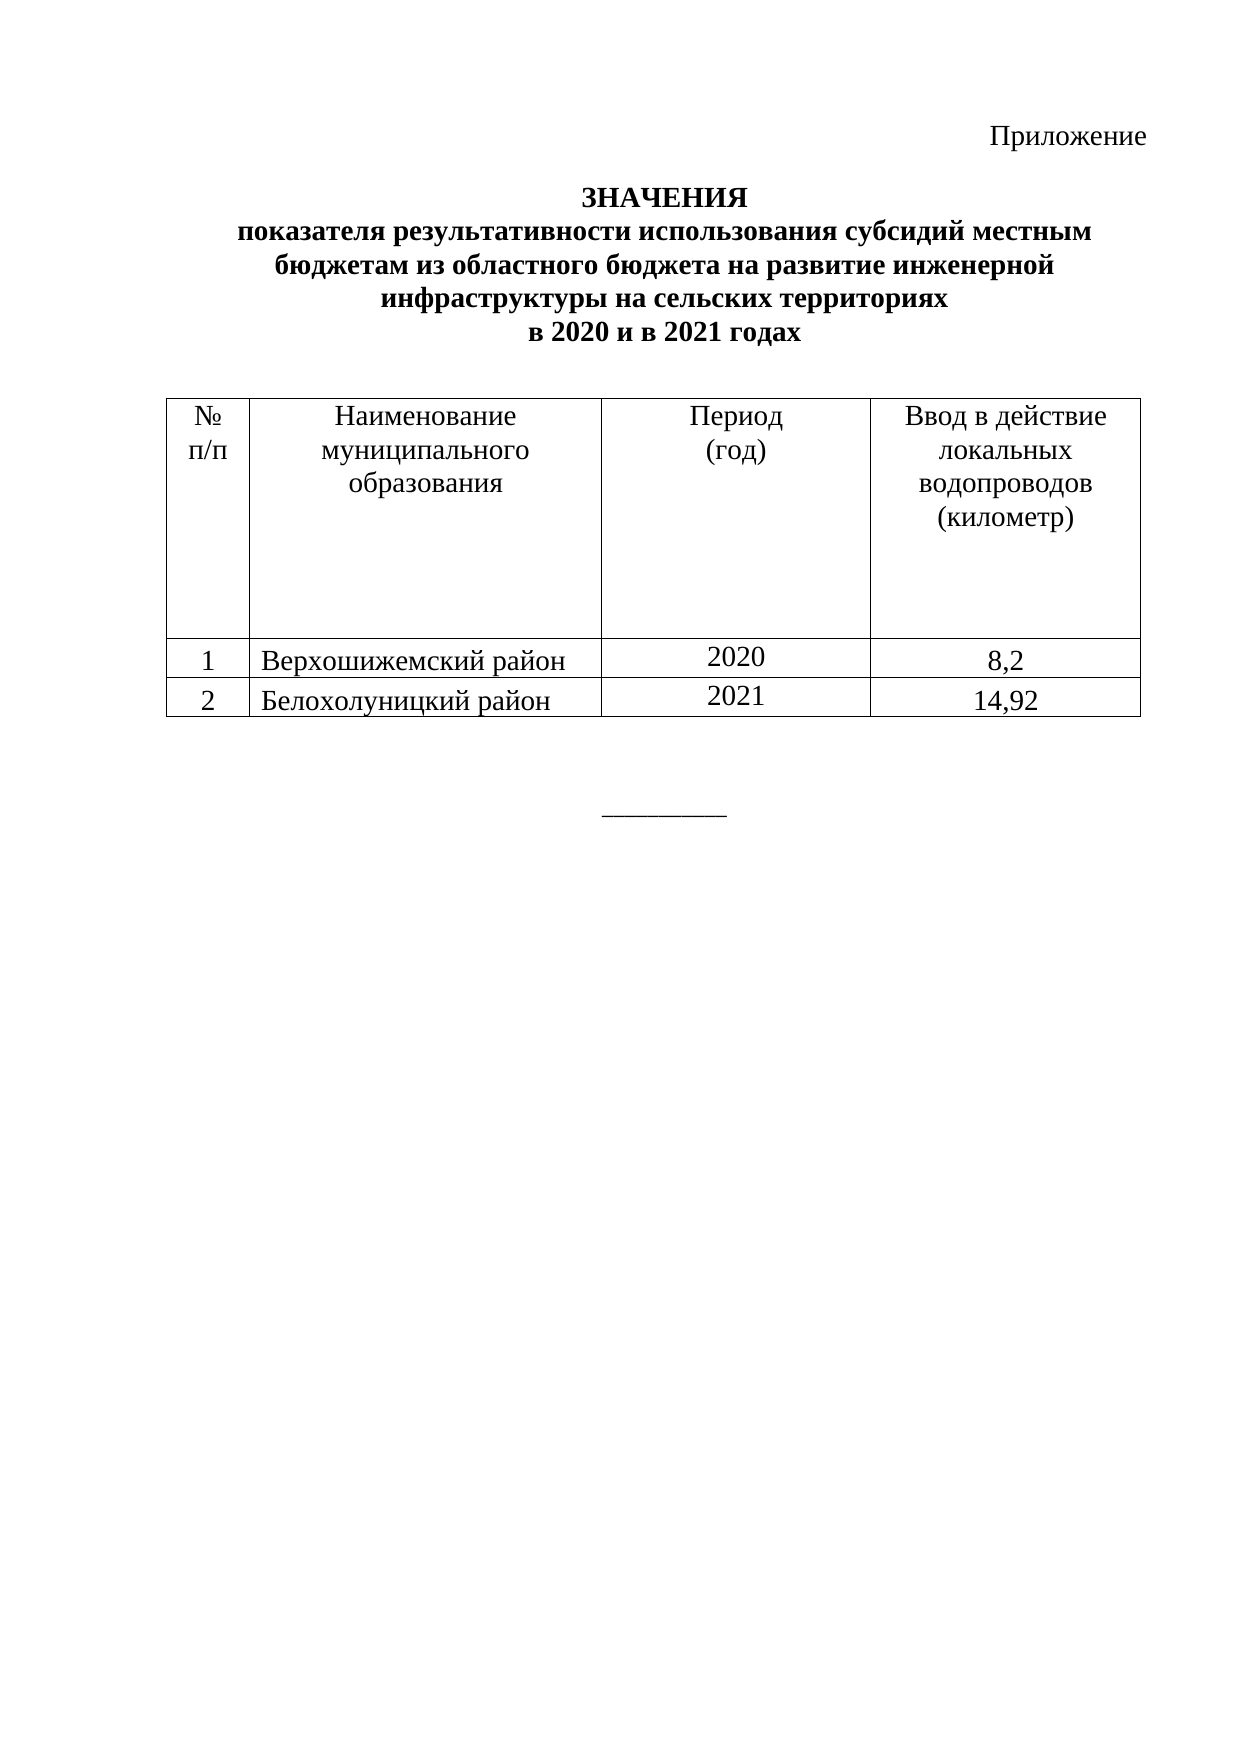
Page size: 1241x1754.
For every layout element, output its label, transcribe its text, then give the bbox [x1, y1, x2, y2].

table_cell 8,2 [871, 639, 1140, 677]
table_header Период (год) [602, 399, 870, 638]
table_header Ввод в действие локальных водопроводов (километр) [871, 399, 1140, 638]
table_cell 2021 [602, 678, 870, 716]
text инфраструктуры на сельских территориях [177, 280, 1152, 314]
table_cell 2 [167, 678, 249, 716]
text Приложение [177, 118, 1152, 152]
table_cell 14,92 [871, 678, 1140, 716]
text в 2020 и в 2021 годах [177, 314, 1152, 347]
table_header № п/п [167, 399, 249, 638]
text показателя результативности использования субсидий местным бюджетам из областного бюджета на развитие инженерной [177, 213, 1152, 280]
table_cell 1 [167, 639, 249, 677]
text ___________ [177, 792, 1152, 820]
table_header Наименование муниципального образования [250, 399, 601, 638]
table_cell Белохолуницкий район [250, 678, 601, 716]
table_cell Верхошижемский район [250, 639, 601, 677]
text ЗНАЧЕНИЯ [177, 180, 1152, 213]
table_cell 2020 [602, 639, 870, 677]
